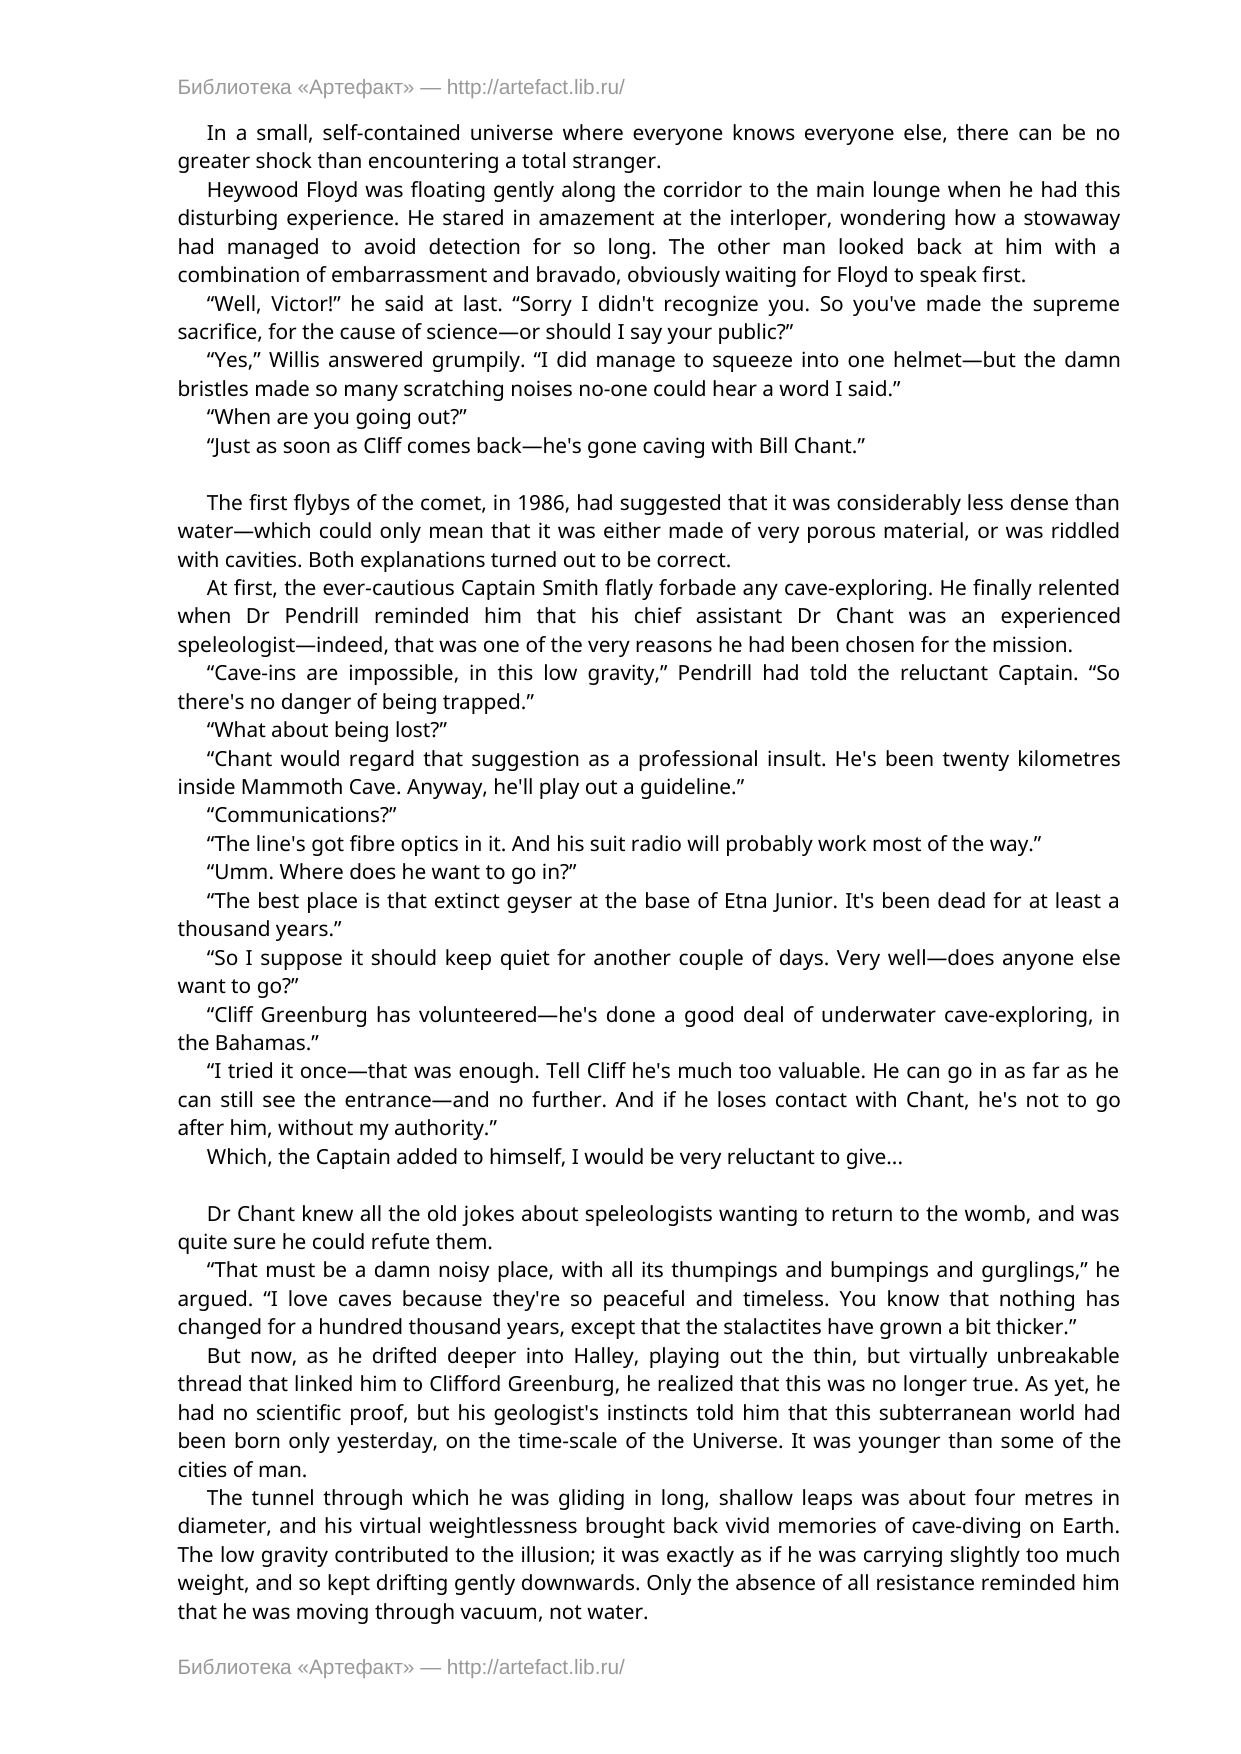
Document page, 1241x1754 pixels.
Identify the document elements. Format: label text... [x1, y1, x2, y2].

text “Chant would regard that suggestion as a professional insult. He's been twenty kilometres inside Mammoth Cave. Anyway, he'll play out a guideline.” [177, 744, 1122, 801]
text “When are you going out?” [177, 402, 1122, 431]
text “Cave-ins are impossible, in this low gravity,” Pendrill had told the reluctant Captain. “So there's no danger of being trapped.” [177, 658, 1122, 715]
text Dr Chant knew all the old jokes about speleologists wanting to return to the womb, and was quite sure he could refute them. [177, 1199, 1122, 1256]
text The first flybys of the comet, in 1986, had suggested that it was considerably less dense than water—which could only mean that it was either made of very porous material, or was riddled with cavities. Both explanations turned out to be correct. [177, 488, 1122, 573]
text But now, as he drifted deeper into Halley, playing out the thin, but virtually unbreakable thread that linked him to Clifford Greenburg, he realized that this was no longer true. As yet, he had no scientific proof, but his geologist's instincts told him that this subterranean world had been born only yesterday, on the time-scale of the Universe. It was younger than some of the cities of man. [177, 1341, 1122, 1483]
text “Cliff Greenburg has volunteered—he's done a good deal of underwater cave-exploring, in the Bahamas.” [177, 1000, 1122, 1057]
text “Yes,” Willis answered grumpily. “I did manage to squeeze into one helmet—but the damn bristles made so many scratching noises no-one could hear a word I said.” [177, 346, 1122, 402]
text At first, the ever-cautious Captain Smith flatly forbade any cave-exploring. He finally relented when Dr Pendrill reminded him that his chief assistant Dr Chant was an experienced speleologist—indeed, that was one of the very reasons he had been chosen for the mission. [177, 573, 1122, 658]
text The tunnel through which he was gliding in long, shallow leaps was about four metres in diameter, and his virtual weightlessness brought back vivid memories of cave-diving on Earth. The low gravity contributed to the illusion; it was exactly as if he was carrying slightly too much weight, and so kept drifting gently downwards. Only the absence of all resistance reminded him that he was moving through vacuum, not water. [177, 1483, 1122, 1625]
text “The best place is that extinct geyser at the base of Etna Junior. It's been dead for at least a thousand years.” [177, 886, 1122, 943]
text “Just as soon as Cliff comes back—he's gone caving with Bill Chant.” [177, 431, 1122, 459]
text In a small, self-contained universe where everyone knows everyone else, there can be no greater shock than encountering a total stranger. [177, 118, 1122, 175]
text Which, the Captain added to himself, I would be very reluctant to give... [177, 1142, 1122, 1170]
text “The line's got fibre optics in it. And his suit radio will probably work most of the way.” [177, 829, 1122, 857]
text “So I suppose it should keep quiet for another couple of days. Very well—does anyone else want to go?” [177, 943, 1122, 1000]
text “I tried it once—that was enough. Tell Cliff he's much too valuable. He can go in as far as he can still see the entrance—and no further. And if he loses contact with Chant, he's not to go after him, without my authority.” [177, 1057, 1122, 1142]
text “What about being lost?” [177, 715, 1122, 744]
text Heywood Floyd was floating gently along the corridor to the main lounge when he had this disturbing experience. He stared in amazement at the interloper, wondering how a stowaway had managed to avoid detection for so long. The other man looked back at him with a combination of embarrassment and bravado, obviously waiting for Floyd to speak first. [177, 175, 1122, 289]
text “Communications?” [177, 801, 1122, 829]
text “Umm. Where does he want to go in?” [177, 857, 1122, 886]
text “That must be a damn noisy place, with all its thumpings and bumpings and gurglings,” he argued. “I love caves because they're so peaceful and timeless. You know that nothing has changed for a hundred thousand years, except that the stalactites have grown a bit thicker.” [177, 1256, 1122, 1341]
text “Well, Victor!” he said at last. “Sorry I didn't recognize you. So you've made the supreme sacrifice, for the cause of science—or should I say your public?” [177, 289, 1122, 346]
